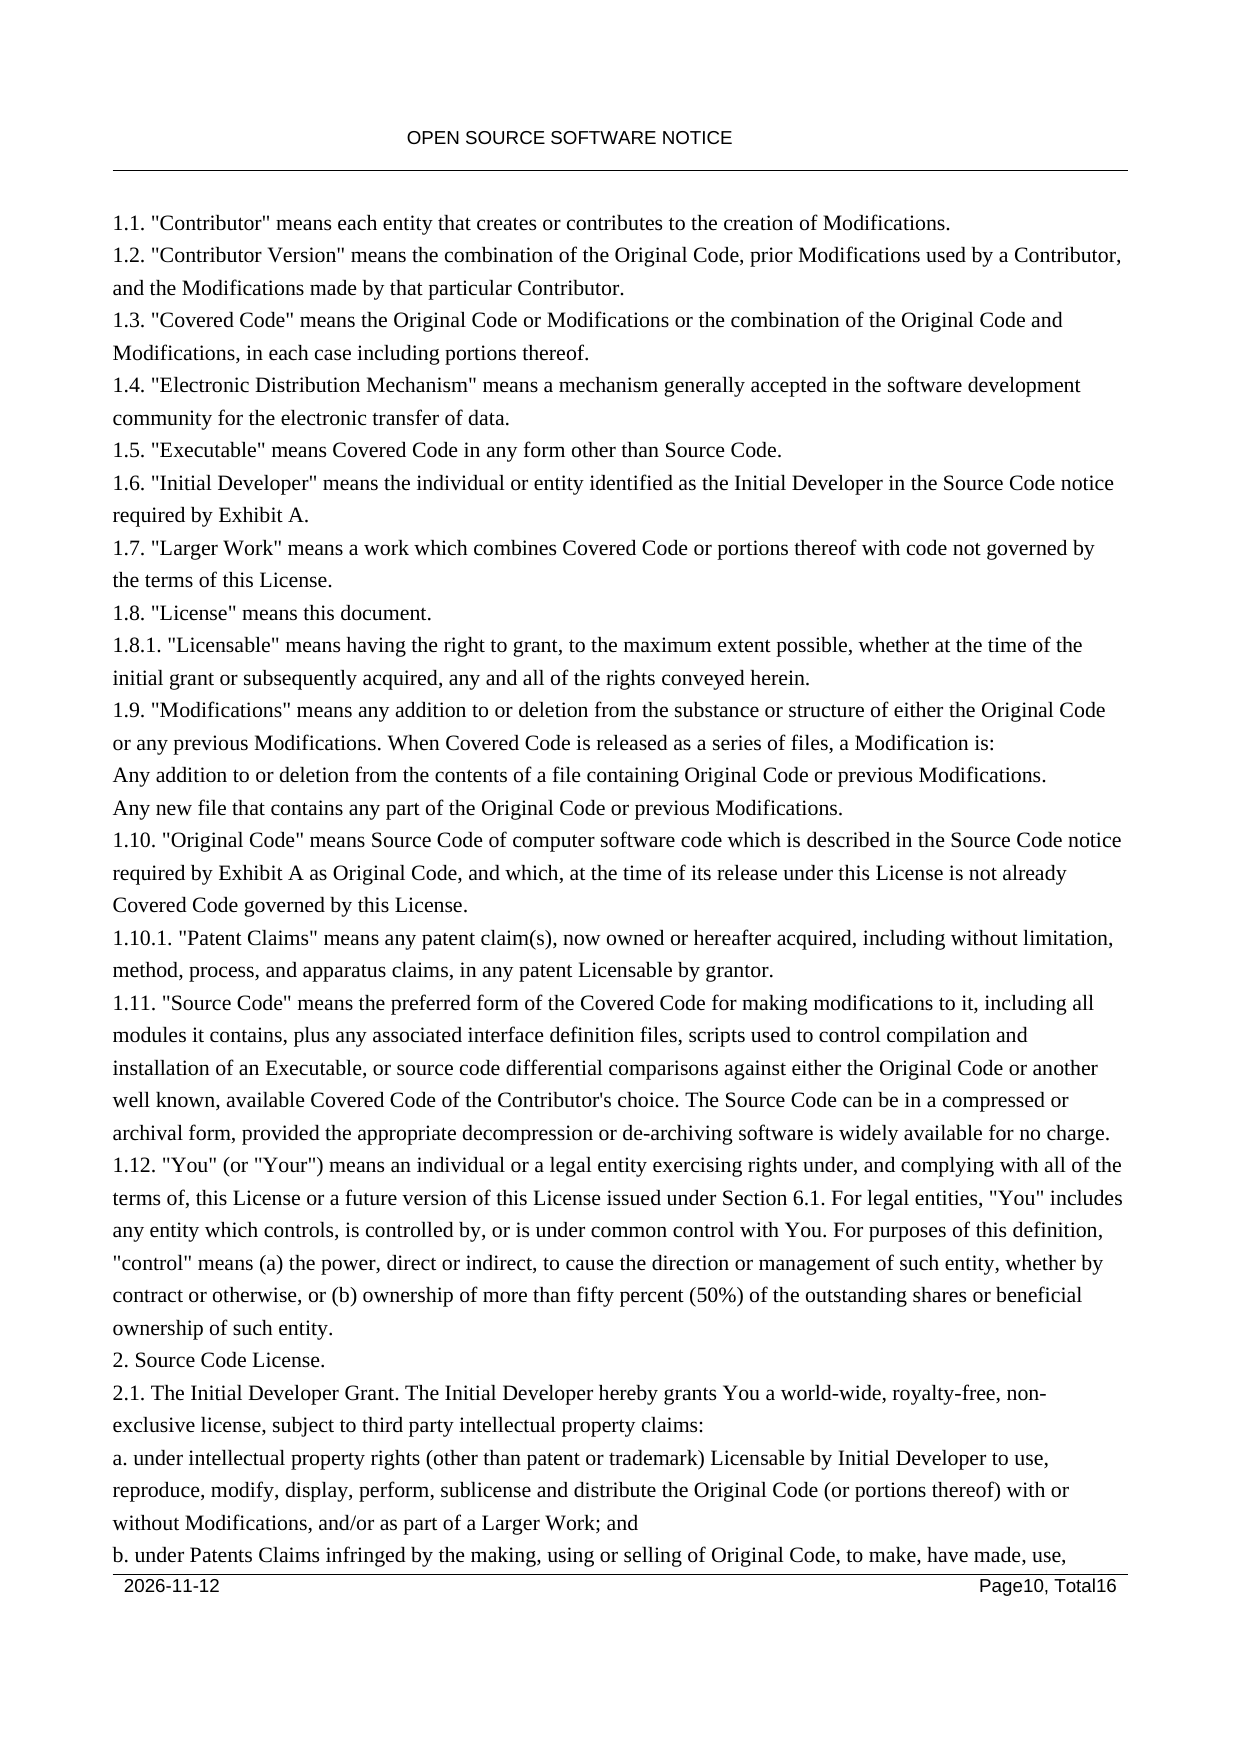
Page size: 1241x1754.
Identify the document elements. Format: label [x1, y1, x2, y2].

text [112, 206, 1128, 1571]
